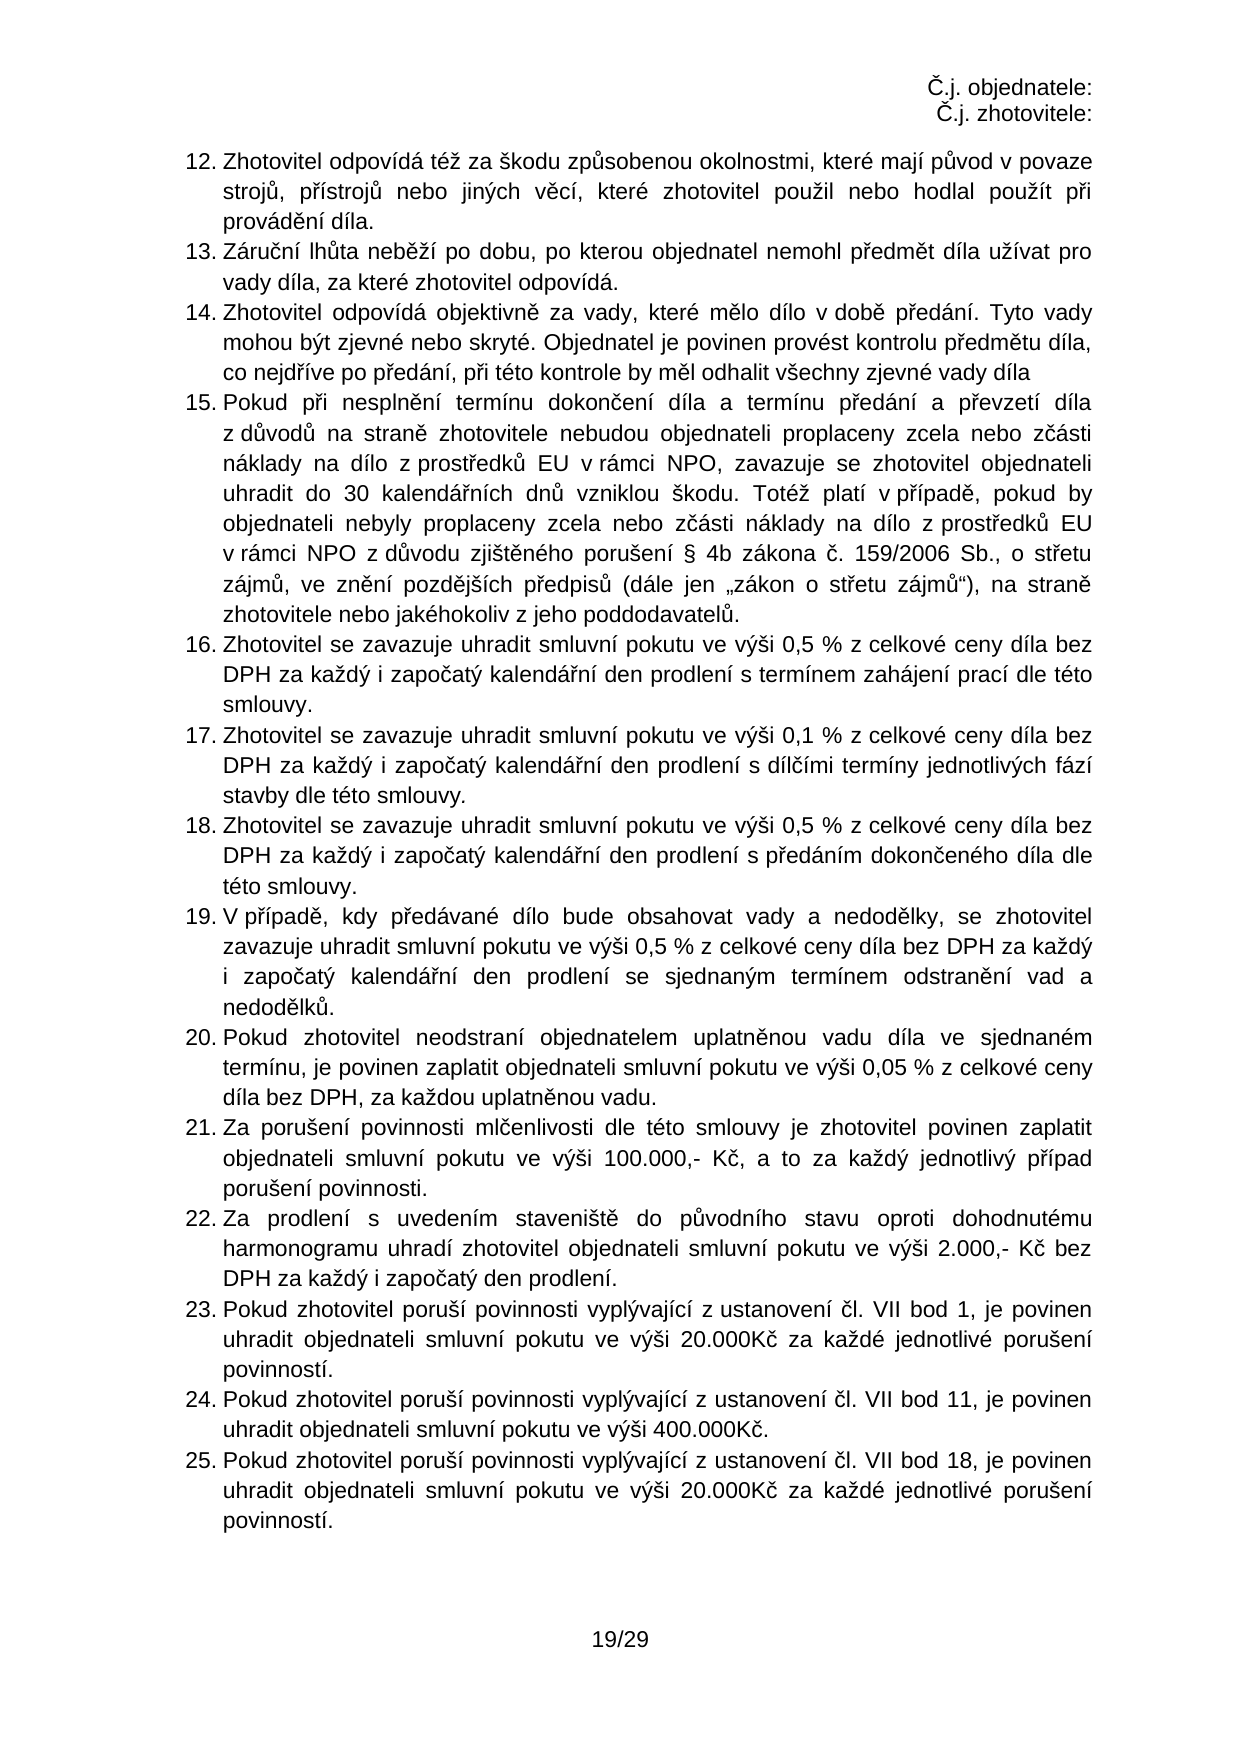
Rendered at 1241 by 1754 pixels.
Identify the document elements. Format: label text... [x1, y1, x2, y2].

list Pokud při nesplnění termínu dokončení díla a termínu předání a převzetí díla z důvodů na straně zhotovitele nebudou objednateli proplaceny zcela nebo zčásti náklady na dílo z prostředků EU v rámci NPO, zavazuje se zhotovitel objednateli uhradit do 30 kalendářních dnů vzniklou škodu. Totéž platí v případě, pokud by objednateli nebyly proplaceny zcela nebo zčásti náklady na dílo z prostředků EU v rámci NPO z důvodu zjištěného porušení § 4b zákona č. 159/2006 Sb., o střetu zájmů, ve znění pozdějších předpisů (dále jen „zákon o střetu zájmů“), na straně zhotovitele nebo jakéhokoliv z jeho poddodavatelů. [185, 389, 1093, 627]
list Zhotovitel se zavazuje uhradit smluvní pokutu ve výši 0,1 % z celkové ceny díla bez DPH za každý i započatý kalendářní den prodlení s dílčími termíny jednotlivých fází stavby dle této smlouvy. [185, 722, 1093, 808]
list Za porušení povinnosti mlčenlivosti dle této smlouvy je zhotovitel povinen zaplatit objednateli smluvní pokutu ve výši 100.000,- Kč, a to za každý jednotlivý případ porušení povinnosti. [185, 1114, 1093, 1201]
list Záruční lhůta neběží po dobu, po kterou objednatel nemohl předmět díla užívat pro vady díla, za které zhotovitel odpovídá. [185, 238, 1093, 295]
list Pokud zhotovitel poruší povinnosti vyplývající z ustanovení čl. VII bod 18, je povinen uhradit objednateli smluvní pokutu ve výši 20.000Kč za každé jednotlivé porušení povinností. [185, 1447, 1093, 1533]
list Pokud zhotovitel poruší povinnosti vyplývající z ustanovení čl. VII bod 1, je povinen uhradit objednateli smluvní pokutu ve výši 20.000Kč za každé jednotlivé porušení povinností. [185, 1296, 1093, 1382]
list Pokud zhotovitel poruší povinnosti vyplývající z ustanovení čl. VII bod 11, je povinen uhradit objednateli smluvní pokutu ve výši 400.000Kč. [185, 1386, 1093, 1443]
list Zhotovitel odpovídá objektivně za vady, které mělo dílo v době předání. Tyto vady mohou být zjevné nebo skryté. Objednatel je povinen provést kontrolu předmětu díla, co nejdříve po předání, při této kontrole by měl odhalit všechny zjevné vady díla [185, 299, 1093, 385]
list Zhotovitel odpovídá též za škodu způsobenou okolnostmi, které mají původ v povaze strojů, přístrojů nebo jiných věcí, které zhotovitel použil nebo hodlal použít při provádění díla. [185, 148, 1093, 234]
list Zhotovitel se zavazuje uhradit smluvní pokutu ve výši 0,5 % z celkové ceny díla bez DPH za každý i započatý kalendářní den prodlení s termínem zahájení prací dle této smlouvy. [185, 631, 1093, 718]
list Pokud zhotovitel neodstraní objednatelem uplatněnou vadu díla ve sjednaném termínu, je povinen zaplatit objednateli smluvní pokutu ve výši 0,05 % z celkové ceny díla bez DPH, za každou uplatněnou vadu. [185, 1024, 1093, 1110]
list V případě, kdy předávané dílo bude obsahovat vady a nedodělky, se zhotovitel zavazuje uhradit smluvní pokutu ve výši 0,5 % z celkové ceny díla bez DPH za každý i započatý kalendářní den prodlení se sjednaným termínem odstranění vad a nedodělků. [185, 903, 1093, 1020]
list Zhotovitel se zavazuje uhradit smluvní pokutu ve výši 0,5 % z celkové ceny díla bez DPH za každý i započatý kalendářní den prodlení s předáním dokončeného díla dle této smlouvy. [185, 812, 1093, 899]
list Za prodlení s uvedením staveniště do původního stavu oproti dohodnutému harmonogramu uhradí zhotovitel objednateli smluvní pokutu ve výši 2.000,- Kč bez DPH za každý i započatý den prodlení. [185, 1205, 1093, 1292]
